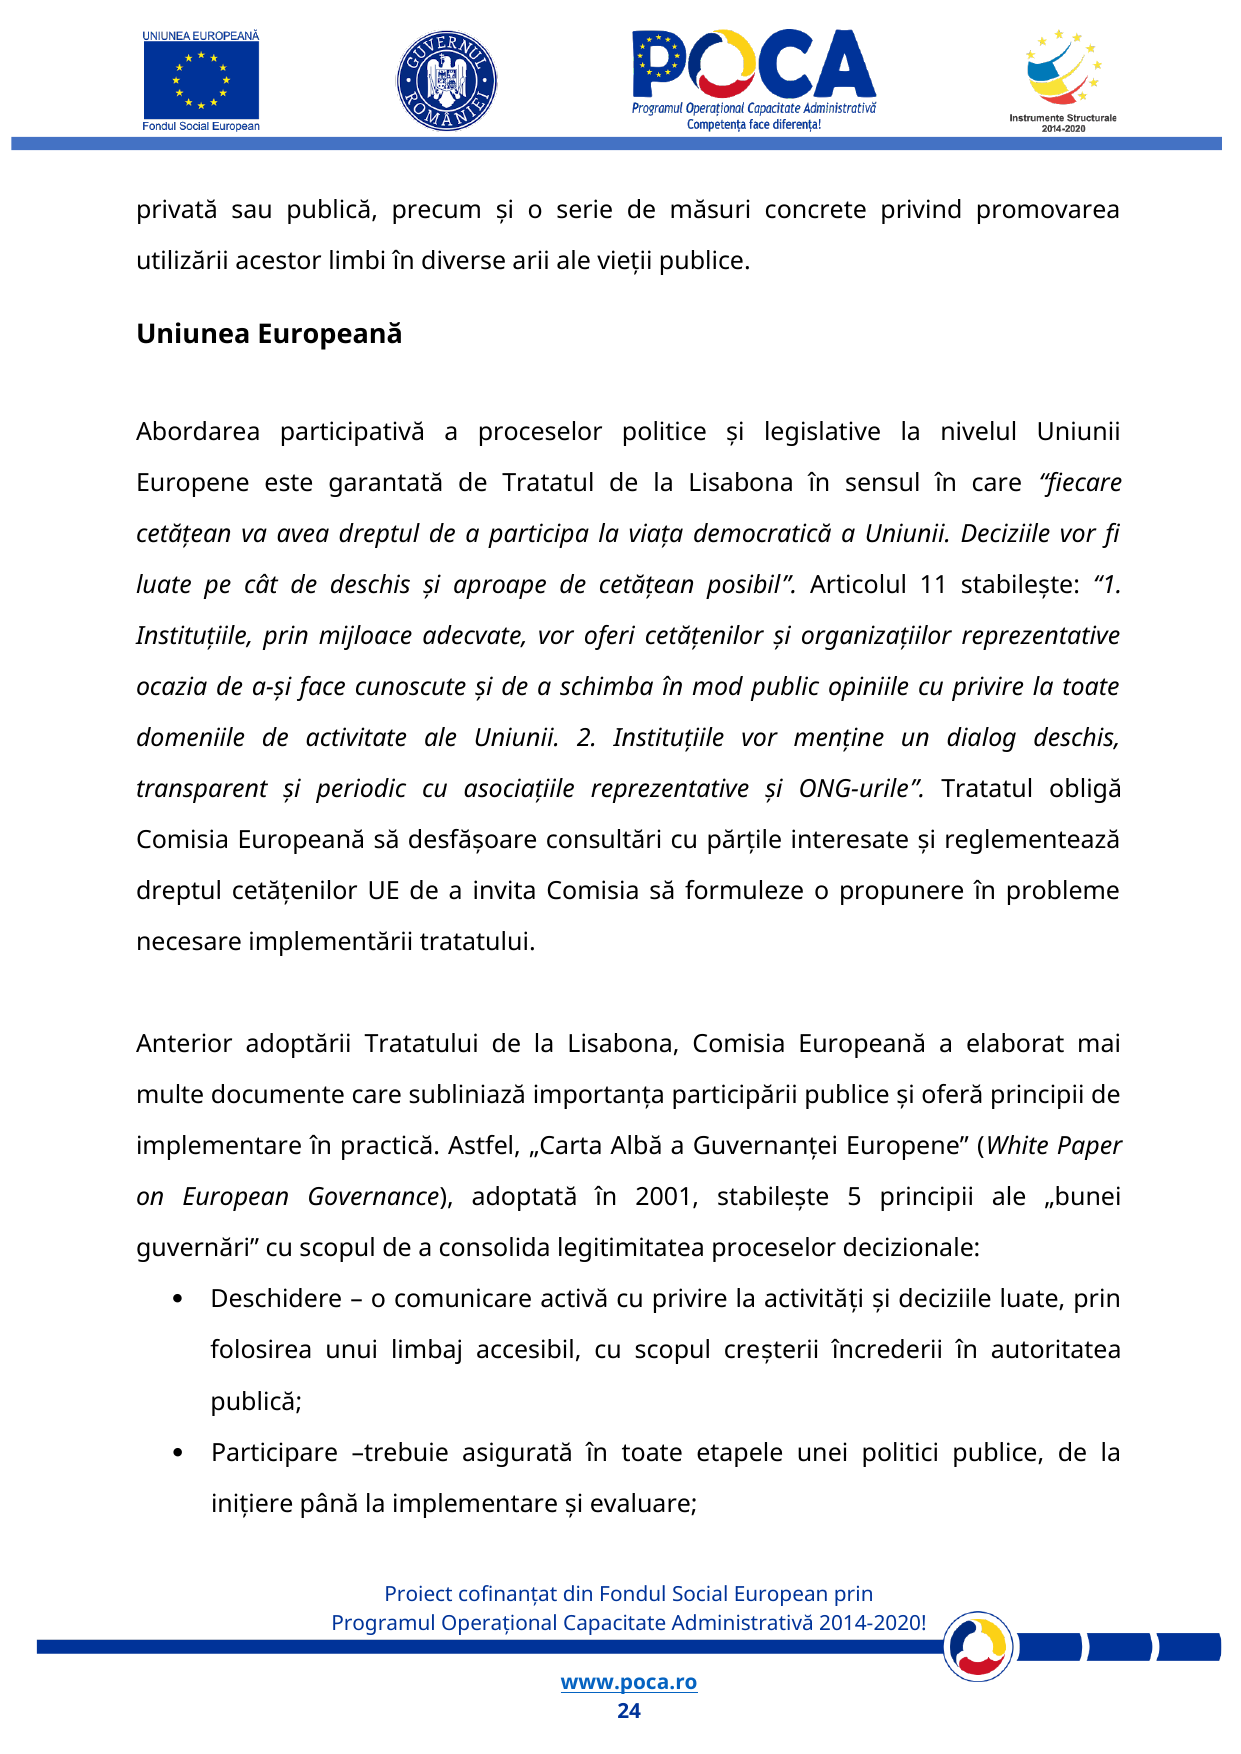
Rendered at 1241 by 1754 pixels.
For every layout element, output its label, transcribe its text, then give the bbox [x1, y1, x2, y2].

picture [36, 1611, 1222, 1682]
text Anterior adoptării Tratatului de la Lisabona, Comisia Europeană a elaborat mai multe documente care subliniază importanța participării publice și oferă principii de implementare în practică. Astfel, „Carta Albă a Guvernanței Europene” (White Paper on European Governance), adoptată în 2001, stabilește 5 principii ale „bunei guvernări” cu scopul de a consolida legitimitatea proceselor decizionale: [136, 1026, 1122, 1264]
list Deschidere – o comunicare activă cu privire la activităţi şi deciziile luate, prin folosirea unui limbaj accesibil, cu scopul creşterii încrederii în autoritatea publică; [173, 1281, 1122, 1417]
list Participare –trebuie asigurată în toate etapele unei politici publice, de la iniţiere până la implementare şi evaluare; [173, 1434, 1122, 1519]
text Abordarea participativă a proceselor politice și legislative la nivelul Uniunii Europene este garantată de Tratatul de la Lisabona în sensul în care “fiecare cetățean va avea dreptul de a participa la viața democratică a Uniunii. Deciziile vor fi luate pe cât de deschis și aproape de cetățean posibil”. Articolul 11 stabilește: “1. Instituțiile, prin mijloace adecvate, vor oferi cetățenilor și organizațiilor reprezentative ocazia de a-și face cunoscute și de a schimba în mod public opiniile cu privire la toate domeniile de activitate ale Uniunii. 2. Instituțiile vor menține un dialog deschis, transparent și periodic cu asociațiile reprezentative și ONG-urile”. Tratatul obligă Comisia Europeană să desfășoare consultări cu părțile interesate și reglementează dreptul cetățenilor UE de a invita Comisia să formuleze o propunere în probleme necesare implementării tratatului. [136, 413, 1122, 958]
text Uniunea Europeană [136, 315, 1122, 352]
picture [141, 29, 1117, 132]
